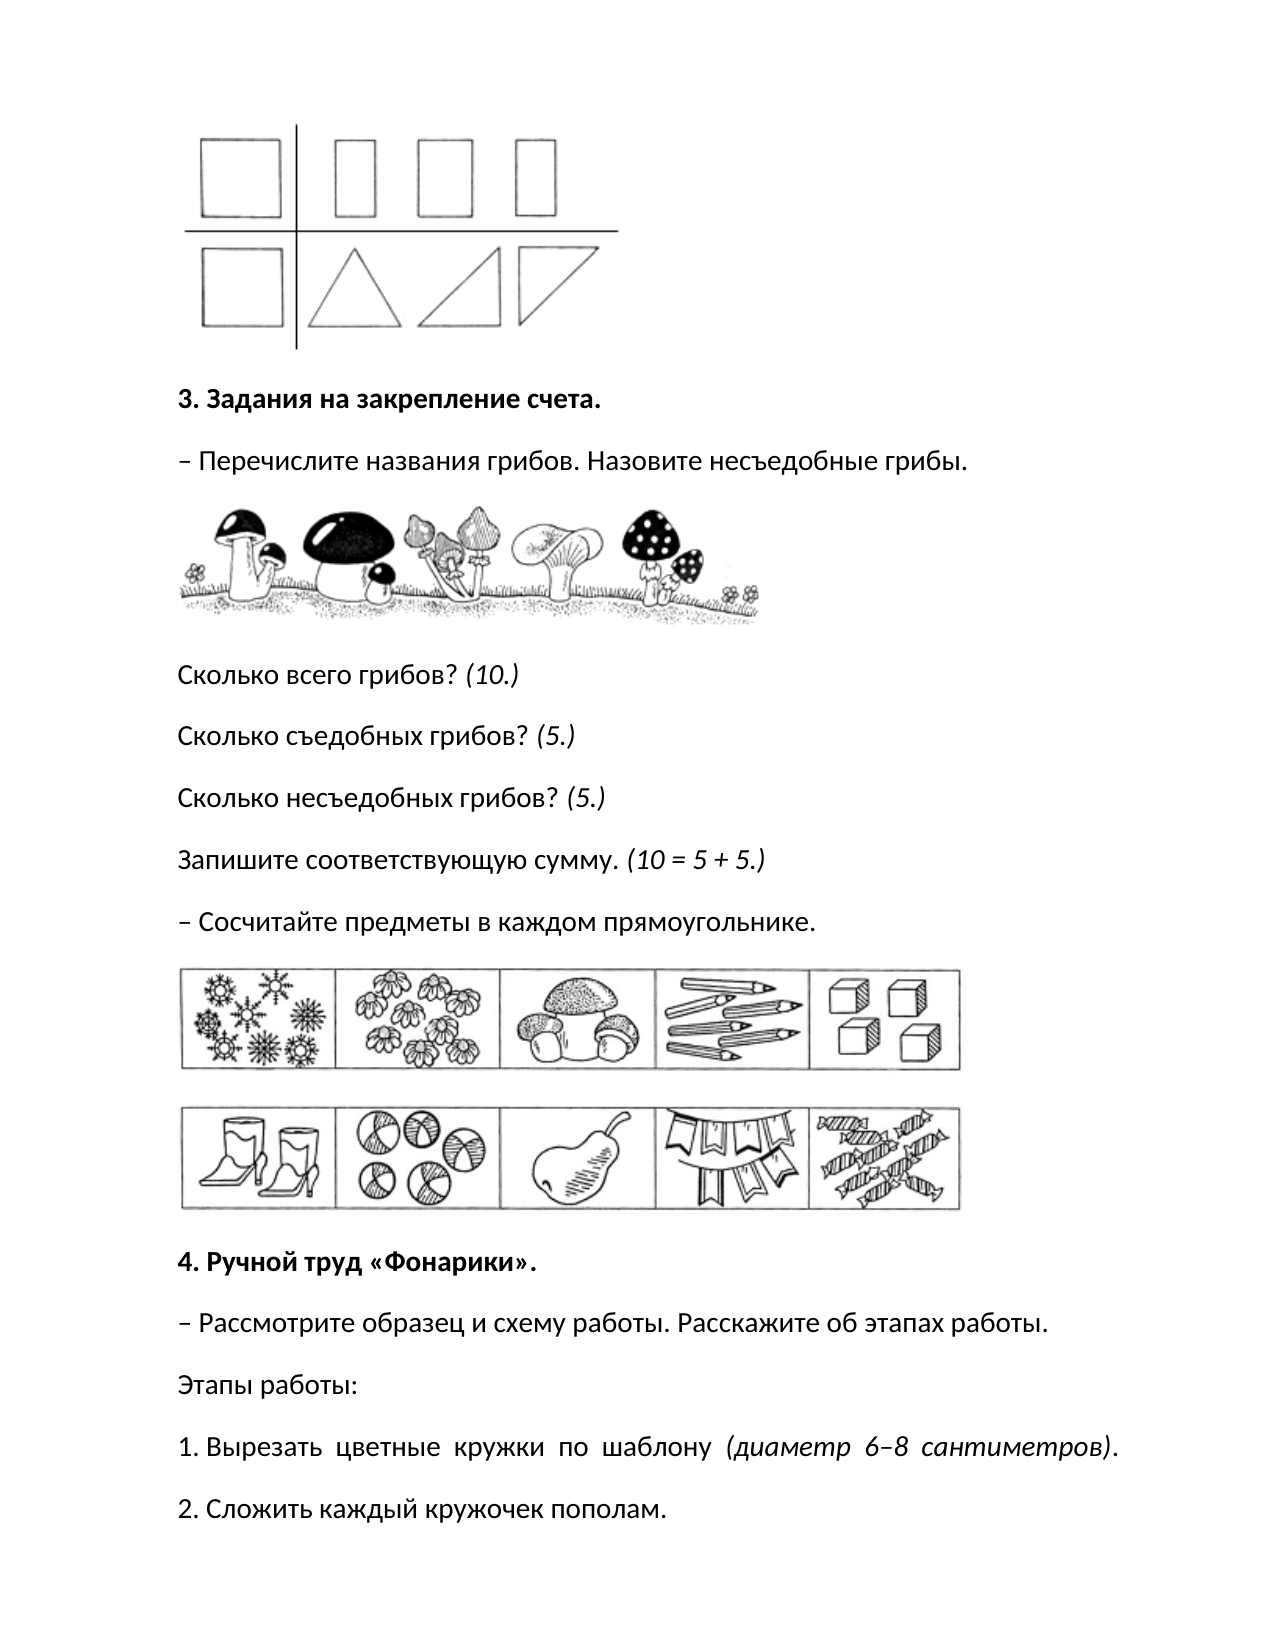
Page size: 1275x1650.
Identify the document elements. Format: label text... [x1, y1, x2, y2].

text Сколько съедобных грибов? (5.) [177, 717, 1186, 753]
text Запишите соответствующую сумму. (10 = 5 + 5.) [177, 841, 1186, 877]
text – Рассмотрите образец и схему работы. Расскажите об этапах работы. [177, 1304, 1186, 1340]
text 1. Вырезать цветные кружки по шаблону (диаметр 6–8 сантиметров). [177, 1428, 1186, 1464]
text Сколько несъедобных грибов? (5.) [177, 779, 1186, 815]
text – Перечислите названия грибов. Назовите несъедобные грибы. [177, 442, 1186, 478]
picture [177, 118, 624, 356]
text – Сосчитайте предметы в каждом прямоугольнике. [177, 903, 1186, 938]
text 3. Задания на закрепление счета. [177, 381, 1186, 416]
text Этапы работы: [177, 1366, 1186, 1402]
picture [177, 1102, 968, 1218]
text 4. Ручной труд «Фонарики». [177, 1243, 1186, 1278]
picture [177, 964, 967, 1077]
picture [177, 504, 765, 631]
text Сколько всего грибов? (10.) [177, 656, 1186, 691]
text 2. Сложить каждый кружочек пополам. [177, 1490, 1186, 1525]
